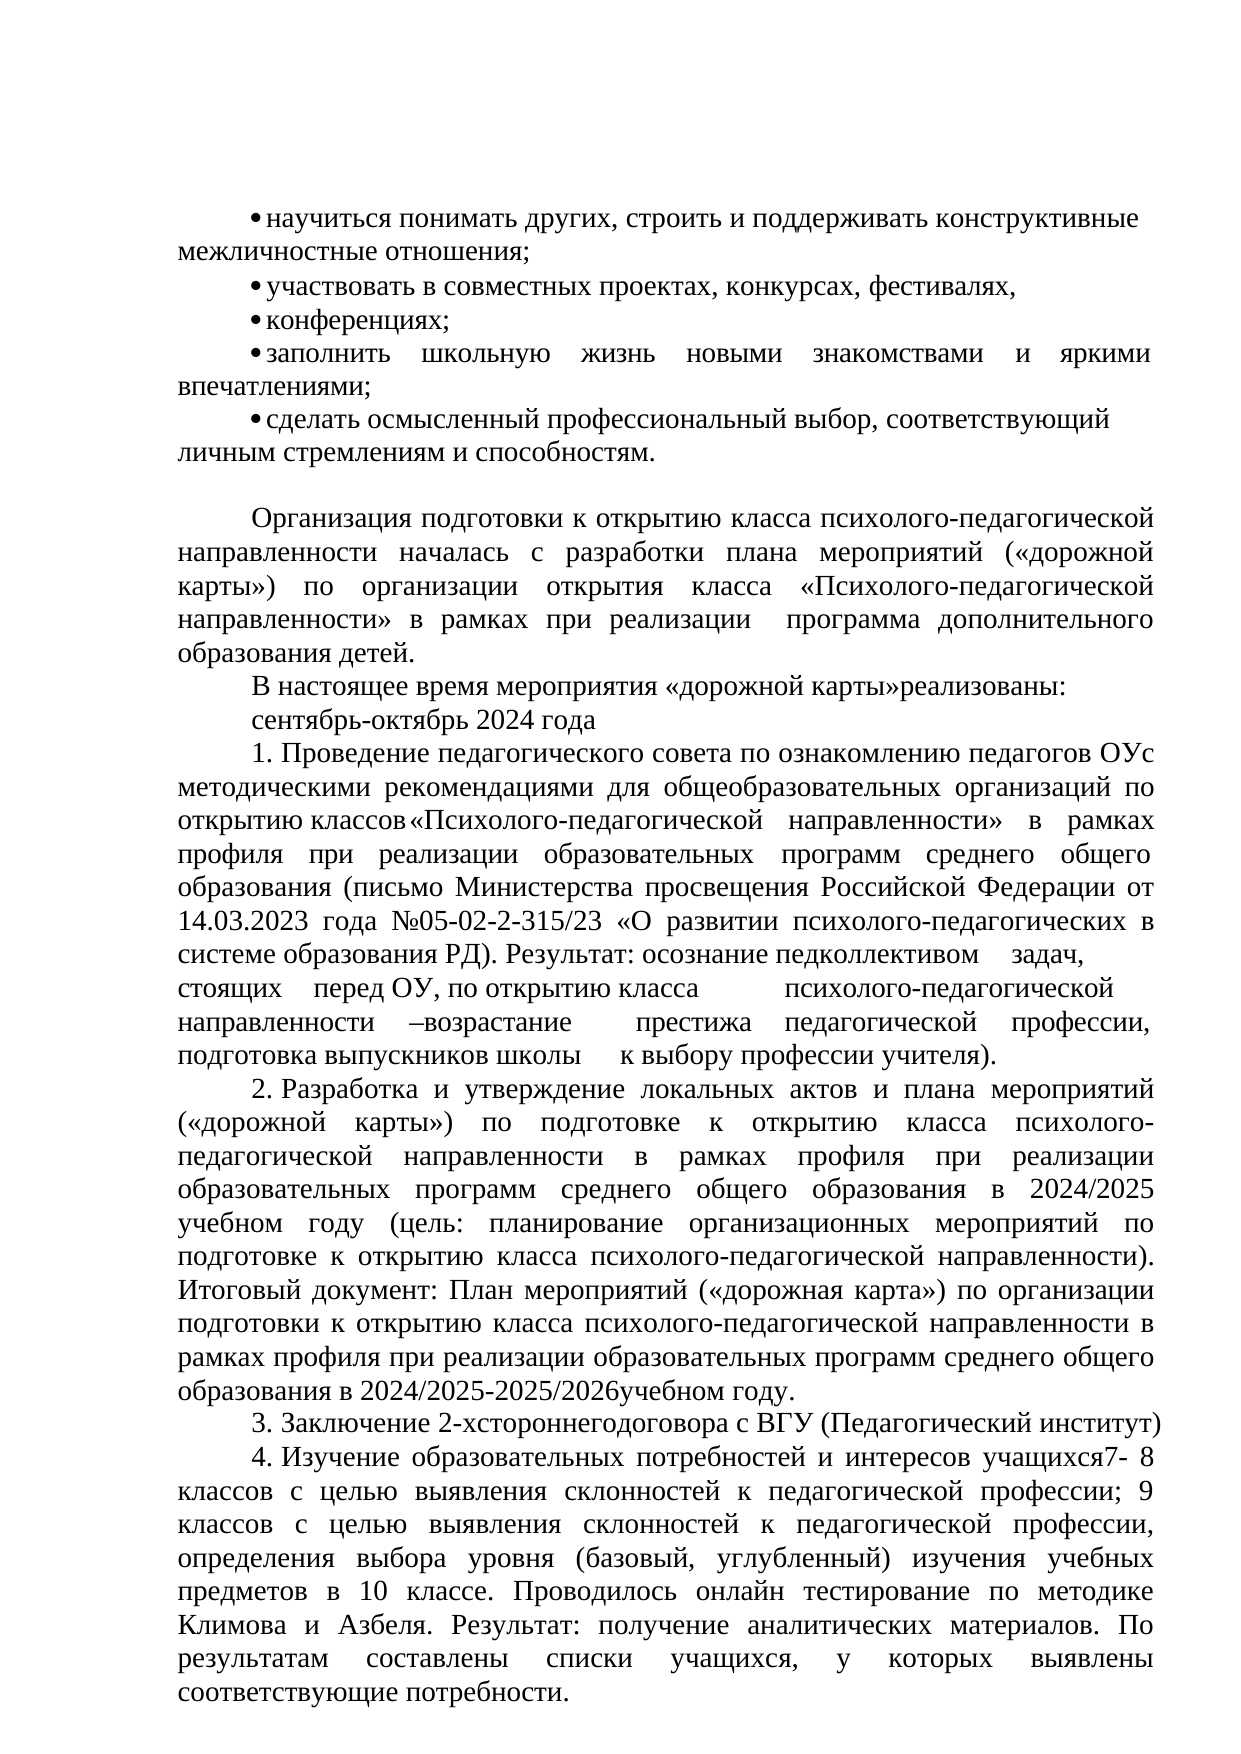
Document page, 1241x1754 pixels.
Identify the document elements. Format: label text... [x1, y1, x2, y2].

text В настоящее время мероприятия «дорожной карты»реализованы: сентябрь-октябрь 2024 года [251, 668, 1074, 735]
list Разработка и утверждение локальных актов и плана мероприятий («дорожной карты») по подготовке к открытию класса психолого- педагогической направленности в рамках профиля при реализации образовательных программ среднего общего образования в 2024/2025 учебном году (цель: планирование организационных мероприятий по подготовке к открытию класса психолого-педагогической направленности). Итоговый документ: План мероприятий («дорожная карта») по организации подготовки к открытию класса психолого-педагогической направленности в рамках профиля при реализации образовательных программ среднего общего образования в 2024/2025-2025/2026учебном году. [177, 1071, 1155, 1406]
list научиться понимать других, строить и поддерживать конструктивные межличностные отношения; [177, 200, 1152, 267]
list Изучение образовательных потребностей и интересов учащихся7- 8 классов с целью выявления склонностей к педагогической профессии; 9 классов с целью выявления склонностей к педагогической профессии, определения выбора уровня (базовый, углубленный) изучения учебных предметов в 10 классе. Проводилось онлайн тестирование по методике Климова и Азбеля. Результат: получение аналитических материалов. По результатам составлены списки учащихся, у которых выявлены соответствующие потребности. [177, 1439, 1155, 1707]
list Заключение 2-хстороннегодоговора с ВГУ (Педагогический институт) [251, 1406, 1166, 1439]
list заполнить школьную жизнь новыми знакомствами и яркими впечатлениями; [177, 336, 1152, 402]
text Организация подготовки к открытию класса психолого-педагогической направленности началась с разработки плана мероприятий («дорожной карты») по организации открытия класса «Психолого-педагогической направленности» в рамках при реализации программа дополнительного образования детей. [177, 501, 1154, 668]
list сделать осмысленный профессиональный выбор, соответствующий личным стремлениям и способностям. [177, 402, 1152, 467]
list конференциях; [251, 302, 1166, 336]
list Проведение педагогического совета по ознакомлению педагогов ОУс методическими рекомендациями для общеобразовательных организаций по открытию классов «Психолого-педагогической направленности» в рамках профиля при реализации образовательных программ среднего общего образования (письмо Министерства просвещения Российской Федерации от 14.03.2023 года №05-02-2-315/23 «О развитии психолого-педагогических в системе образования РД). Результат: осознание педколлективом задач, стоящих перед ОУ, по открытию класса психолого-педагогической направленности –возрастание престижа педагогической профессии, подготовка выпускников школы к выбору профессии учителя). [177, 735, 1155, 1071]
list участвовать в совместных проектах, конкурсах, фестивалях, [251, 267, 1166, 302]
